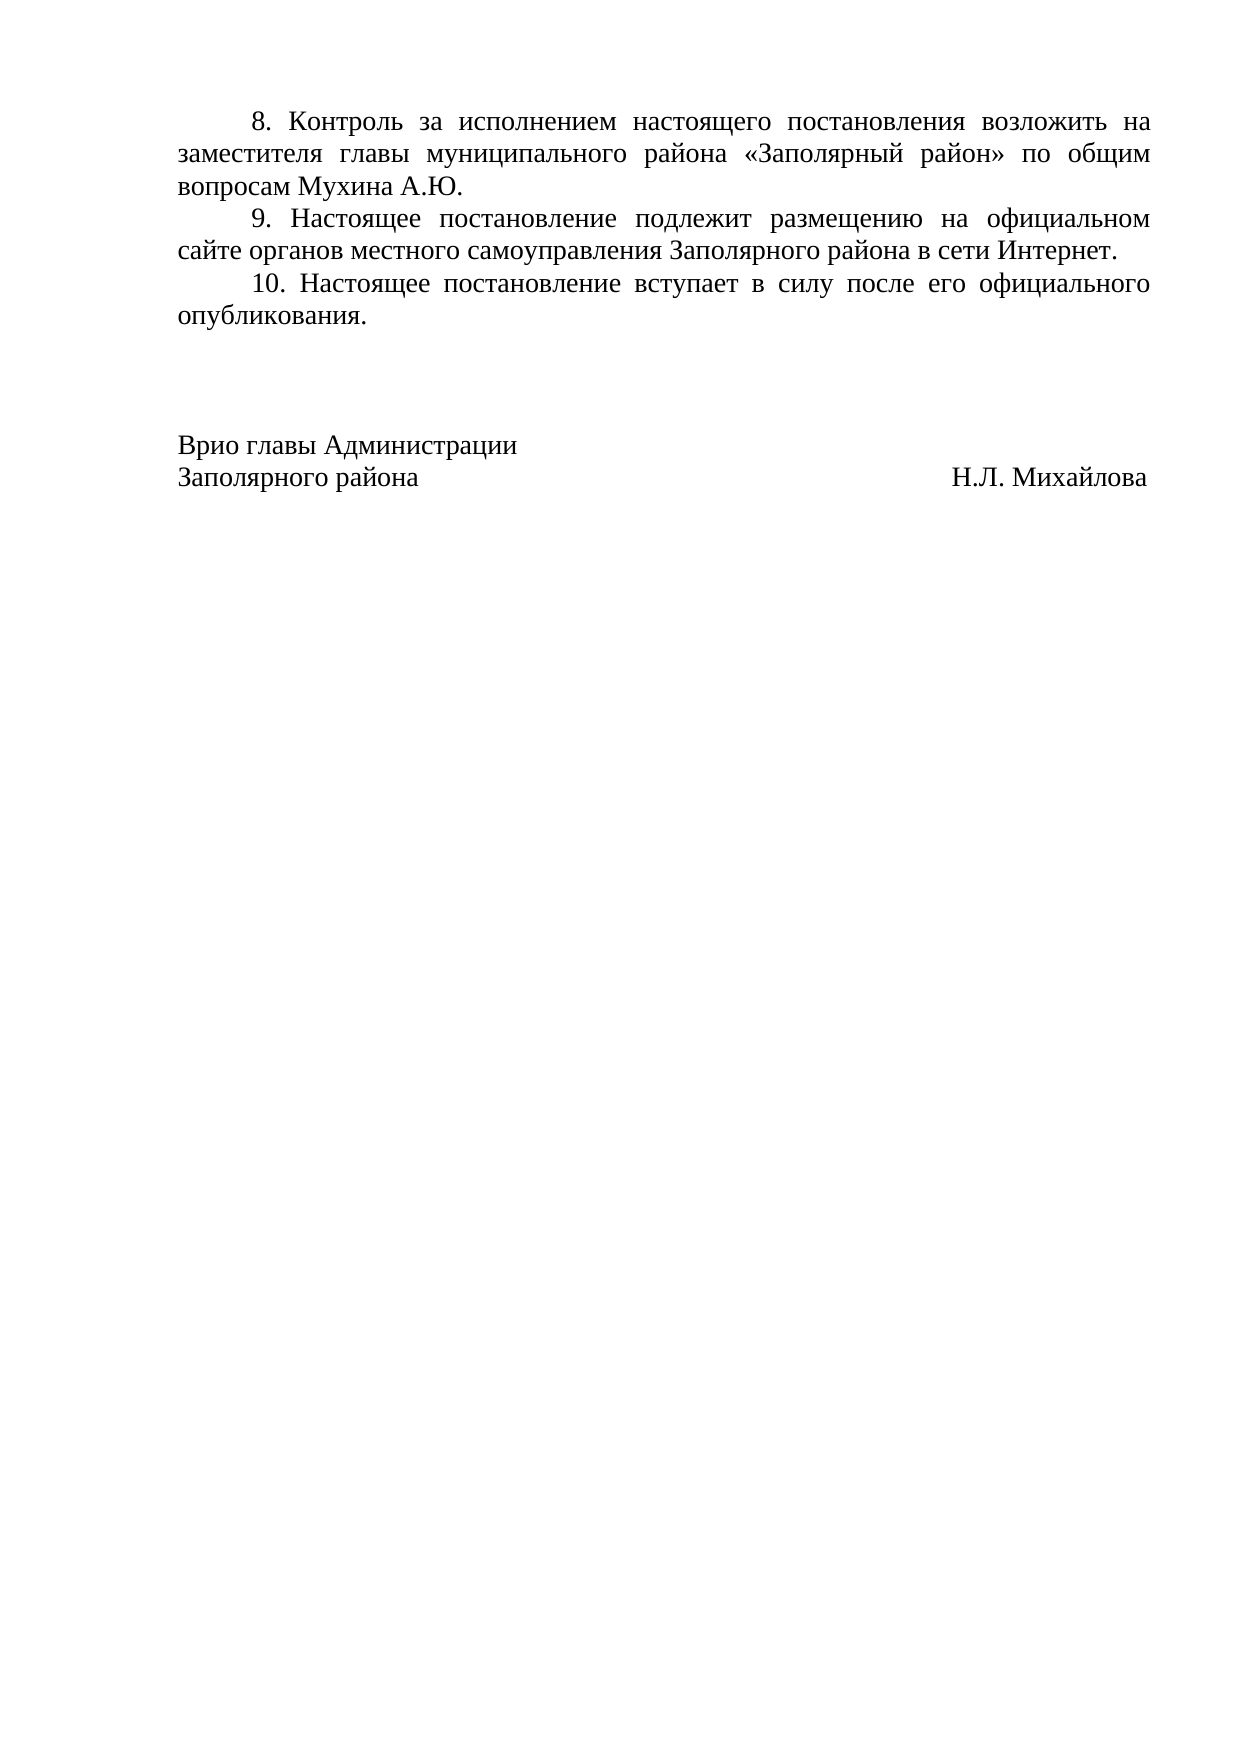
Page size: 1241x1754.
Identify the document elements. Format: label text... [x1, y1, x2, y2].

text Врио главы Администрации [177, 428, 1152, 460]
text 8. Контроль за исполнением настоящего постановления возложить на заместителя главы муниципального района «Заполярный район» по общим вопросам Мухина А.Ю. [177, 104, 1152, 201]
text 10. Настоящее постановление вступает в силу после его официального опубликования. [177, 266, 1152, 331]
text Заполярного района Н.Л. Михайлова [177, 460, 1152, 492]
list 9. Настоящее постановление подлежит размещению на официальном сайте органов местного самоуправления Заполярного района в сети Интернет. [177, 201, 1152, 266]
